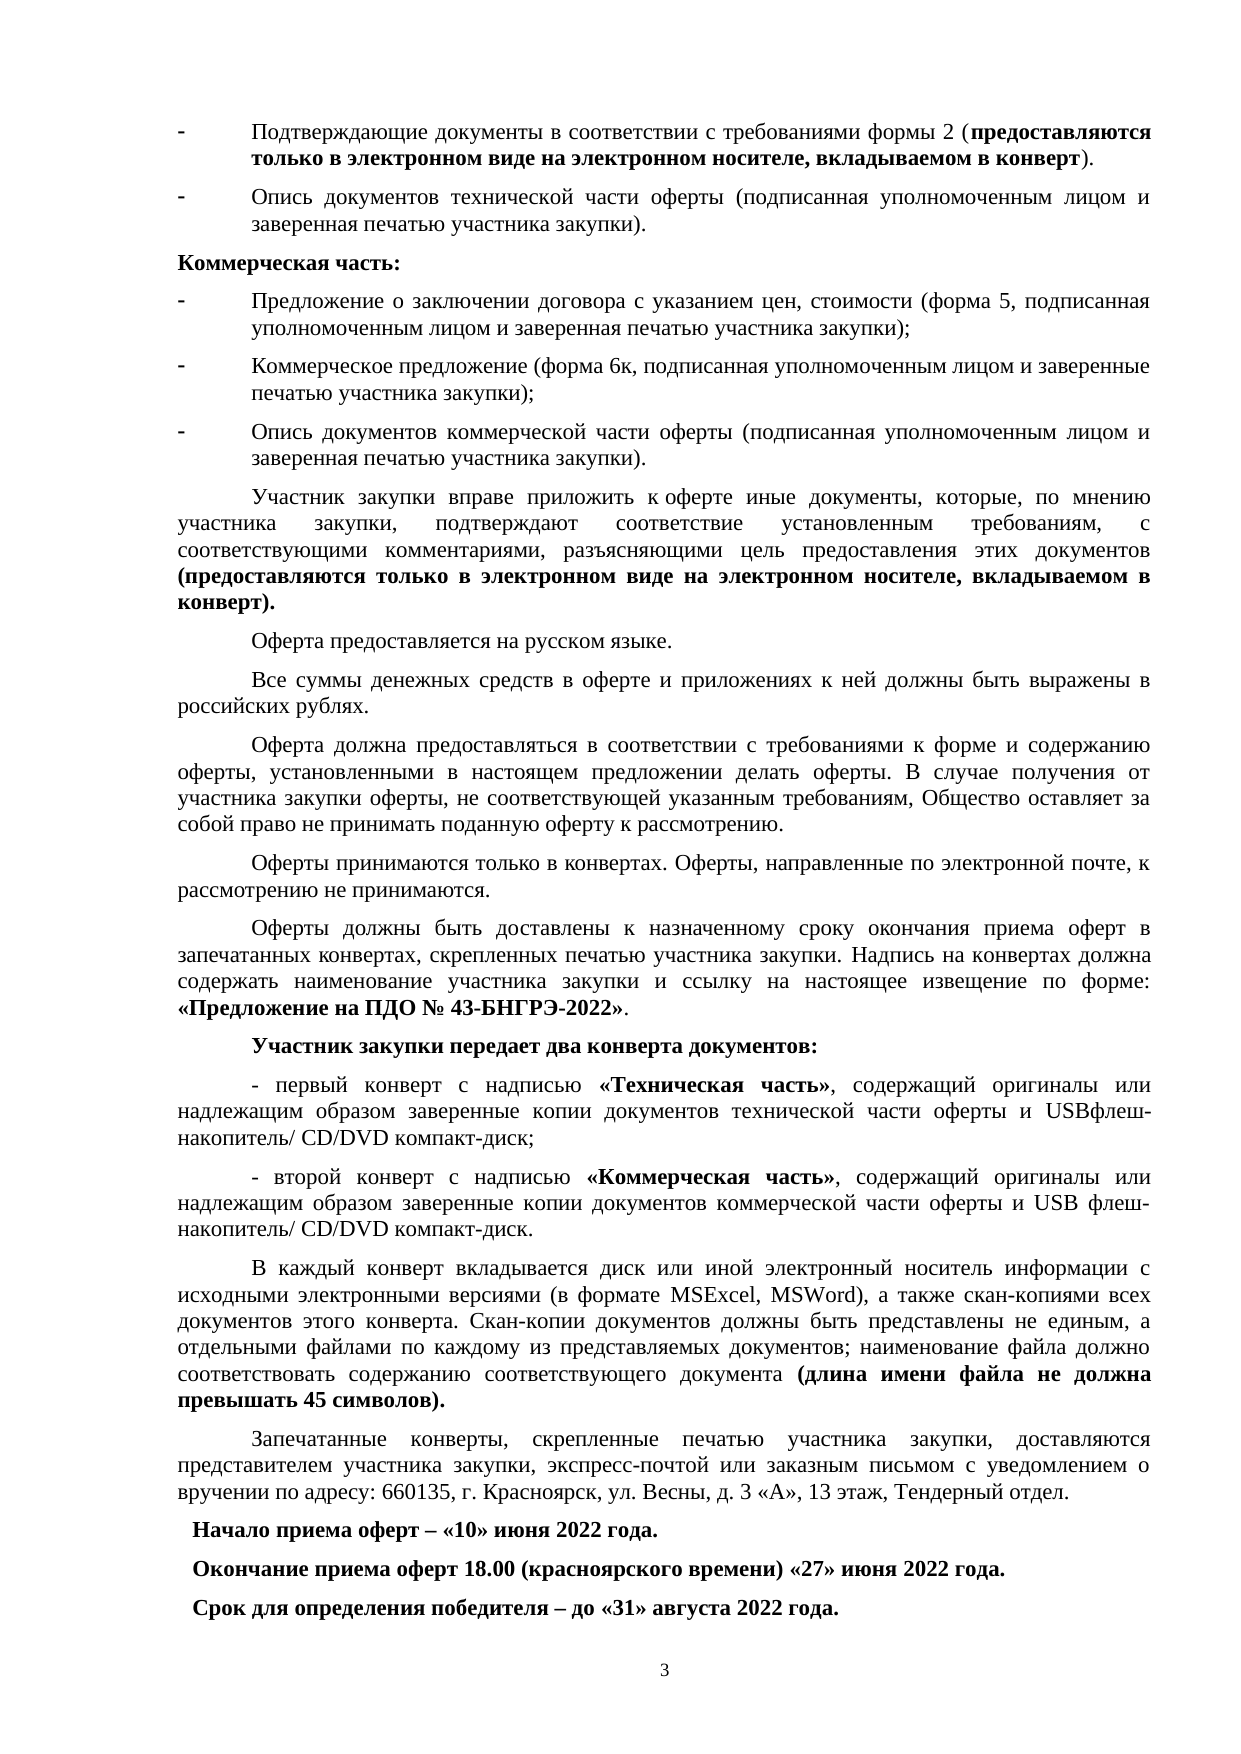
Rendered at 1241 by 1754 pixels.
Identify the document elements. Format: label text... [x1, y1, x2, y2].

list Подтверждающие документы в соответствии с требованиями формы 2 (предоставляются только в электронном виде на электронном носителе, вкладываемом в конверт). [177, 118, 1152, 171]
text Запечатанные конверты, скрепленные печатью участника закупки, доставляются представителем участника закупки, экспресс-почтой или заказным письмом с уведомлением о вручении по адресу: 660135, г. Красноярск, ул. Весны, д. 3 «А», 13 этаж, Тендерный отдел. [177, 1425, 1152, 1504]
list Опись документов технической части оферты (подписанная уполномоченным лицом и заверенная печатью участника закупки). [177, 183, 1152, 236]
text Окончание приема оферт 18.00 (красноярского времени) «27» июня 2022 года. [192, 1555, 1152, 1582]
text Все суммы денежных средств в оферте и приложениях к ней должны быть выражены в российских рублях. [177, 666, 1152, 719]
text Оферты должны быть доставлены к назначенному сроку окончания приема оферт в запечатанных конвертах, скрепленных печатью участника закупки. Надпись на конвертах должна содержать наименование участника закупки и ссылку на настоящее извещение по форме: «Предложение на ПДО № 43-БНГРЭ-2022». [177, 914, 1152, 1020]
text Начало приема оферт – «10» июня 2022 года. [192, 1517, 1152, 1543]
text Оферты принимаются только в конвертах. Оферты, направленные по электронной почте, к рассмотрению не принимаются. [177, 849, 1152, 902]
text Оферта должна предоставляться в соответствии с требованиями к форме и содержанию оферты, установленными в настоящем предложении делать оферты. В случае получения от участника закупки оферты, не соответствующей указанным требованиям, Общество оставляет за собой право не принимать поданную оферту к рассмотрению. [177, 731, 1152, 837]
text Оферта предоставляется на русском языке. [177, 627, 1152, 654]
text - второй конверт с надписью «Коммерческая часть», содержащий оригиналы или надлежащим образом заверенные копии документов коммерческой части оферты и USB флеш-накопитель/ CD/DVD компакт-диск. [177, 1163, 1152, 1242]
text Коммерческая часть: [177, 248, 1152, 275]
text Участник закупки передает два конверта документов: [177, 1032, 1152, 1059]
text В каждый конверт вкладывается диск или иной электронный носитель информации с исходными электронными версиями (в формате MSExcel, MSWord), а также скан-копиями всех документов этого конверта. Скан-копии документов должны быть представлены не единым, а отдельными файлами по каждому из представляемых документов; наименование файла должно соответствовать содержанию соответствующего документа (длина имени файла не должна превышать 45 символов). [177, 1254, 1152, 1412]
text - первый конверт с надписью «Техническая часть», содержащий оригиналы или надлежащим образом заверенные копии документов технической части оферты и USBфлеш-накопитель/ CD/DVD компакт-диск; [177, 1071, 1152, 1150]
list Коммерческое предложение (форма 6к, подписанная уполномоченным лицом и заверенные печатью участника закупки); [177, 353, 1152, 405]
list Предложение о заключении договора с указанием цен, стоимости (форма 5, подписанная уполномоченным лицом и заверенная печатью участника закупки); [177, 287, 1152, 340]
text Срок для определения победителя – до «31» августа 2022 года. [192, 1594, 1152, 1621]
text Участник закупки вправе приложить к оферте иные документы, которые, по мнению участника закупки, подтверждают соответствие установленным требованиям, с соответствующими комментариями, разъясняющими цель предоставления этих документов (предоставляются только в электронном виде на электронном носителе, вкладываемом в конверт). [177, 483, 1152, 615]
list Опись документов коммерческой части оферты (подписанная уполномоченным лицом и заверенная печатью участника закупки). [177, 418, 1152, 471]
